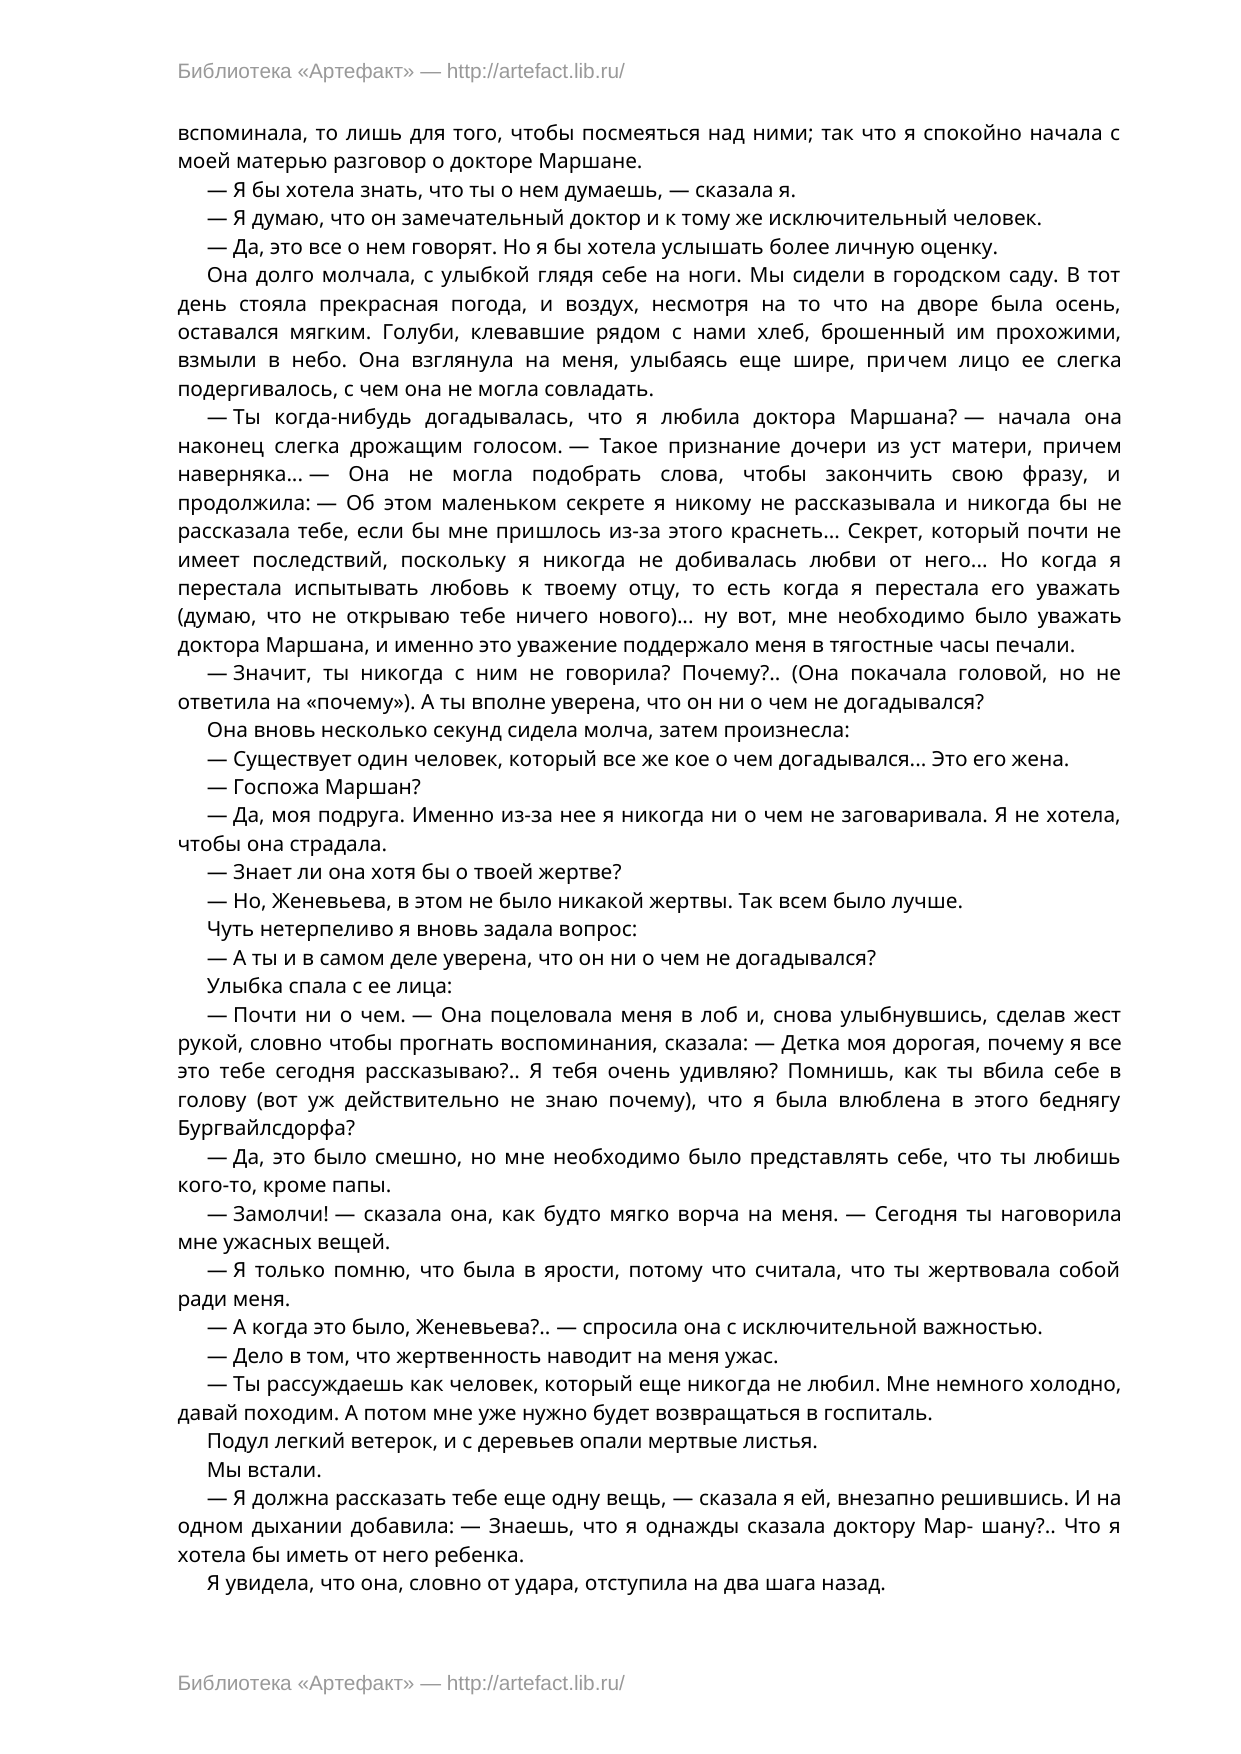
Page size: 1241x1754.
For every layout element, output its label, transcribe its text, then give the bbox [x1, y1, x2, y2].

text — Ты рассуждаешь как человек, который еще никогда не любил. Мне немного холодно, давай походим. А потом мне уже нужно будет возвращаться в госпиталь. [177, 1369, 1122, 1426]
text Она вновь несколько секунд сидела молча, затем произнесла: [177, 715, 1122, 744]
text — Я должна рассказать тебе еще одну вещь, — сказала я ей, внезапно решившись. И на одном дыхании добавила: — Знаешь, что я однажды сказала доктору Мар- шану?.. Что я хотела бы иметь от него ребенка. [177, 1483, 1122, 1568]
text Мы встали. [177, 1455, 1122, 1483]
text — Госпожа Маршан? [177, 772, 1122, 801]
text — Существует один человек, который все же кое о чем догадывался... Это его жена. [177, 744, 1122, 772]
text — Почти ни о чем. — Она поцеловала меня в лоб и, снова улыбнувшись, сделав жест рукой, словно чтобы прогнать воспоминания, сказала: — Детка моя дорогая, почему я все это тебе сегодня рассказываю?.. Я тебя очень удивляю? Помнишь, как ты вбила себе в голову (вот уж действительно не знаю почему), что я была влюблена в этого беднягу Бургвайлсдорфа? [177, 1000, 1122, 1142]
text — Я думаю, что он замечательный доктор и к тому же исключительный человек. [177, 203, 1122, 232]
text Чуть нетерпеливо я вновь задала вопрос: [177, 914, 1122, 943]
text — Ты когда-нибудь догадывалась, что я любила доктора Маршана? — начала она наконец слегка дрожащим голосом. — Такое признание дочери из уст матери, причем наверняка... — Она не могла подобрать слова, чтобы закончить свою фразу, и продолжила: — Об этом маленьком секрете я никому не рассказывала и никогда бы не рассказала тебе, если бы мне пришлось из-за этого краснеть... Секрет, который почти не имеет последствий, поскольку я никогда не добивалась любви от него... Но когда я перестала испытывать любовь к твоему отцу, то есть когда я перестала его уважать (думаю, что не открываю тебе ничего нового)... ну вот, мне необходимо было уважать доктора Маршана, и именно это уважение поддержало меня в тягостные часы печали. [177, 402, 1122, 658]
text Я увидела, что она, словно от удара, отступила на два шага назад. [177, 1568, 1122, 1597]
text Улыбка спала с ее лица: [177, 971, 1122, 1000]
text — Да, моя подруга. Именно из-за нее я никогда ни о чем не заговаривала. Я не хотела, чтобы она страдала. [177, 801, 1122, 857]
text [177, 118, 1122, 175]
text — А ты и в самом деле уверена, что он ни о чем не догадывался? [177, 943, 1122, 971]
text — Я бы хотела знать, что ты о нем думаешь, — сказала я. [177, 175, 1122, 203]
text — Я только помню, что была в ярости, потому что считала, что ты жертвовала собой ради меня. [177, 1256, 1122, 1312]
text — Но, Женевьева, в этом не было никакой жертвы. Так всем было лучше. [177, 886, 1122, 914]
text — Знает ли она хотя бы о твоей жертве? [177, 857, 1122, 886]
text — Значит, ты никогда с ним не говорила? Почему?.. (Она покачала головой, но не ответила на «почему»). А ты вполне уверена, что он ни о чем не догадывался? [177, 658, 1122, 715]
text Она долго молчала, с улыбкой глядя себе на ноги. Мы сидели в городском саду. В тот день стояла прекрасная погода, и воздух, несмотря на то что на дворе была осень, оставался мягким. Голуби, клевавшие рядом с нами хлеб, брошенный им прохожими, взмыли в небо. Она взглянула на меня, улыбаясь еще шире, причем лицо ее слегка подергивалось, с чем она не могла совладать. [177, 260, 1122, 402]
text — Дело в том, что жертвенность наводит на меня ужас. [177, 1341, 1122, 1369]
text — Замолчи! — сказала она, как будто мягко ворча на меня. — Сегодня ты наговорила мне ужасных вещей. [177, 1199, 1122, 1256]
text — Да, это было смешно, но мне необходимо было представлять себе, что ты любишь кого-то, кроме папы. [177, 1142, 1122, 1199]
text — А когда это было, Женевьева?.. — спросила она с исключительной важностью. [177, 1312, 1122, 1341]
text Подул легкий ветерок, и с деревьев опали мертвые листья. [177, 1426, 1122, 1455]
text — Да, это все о нем говорят. Но я бы хотела услышать более личную оценку. [177, 232, 1122, 260]
